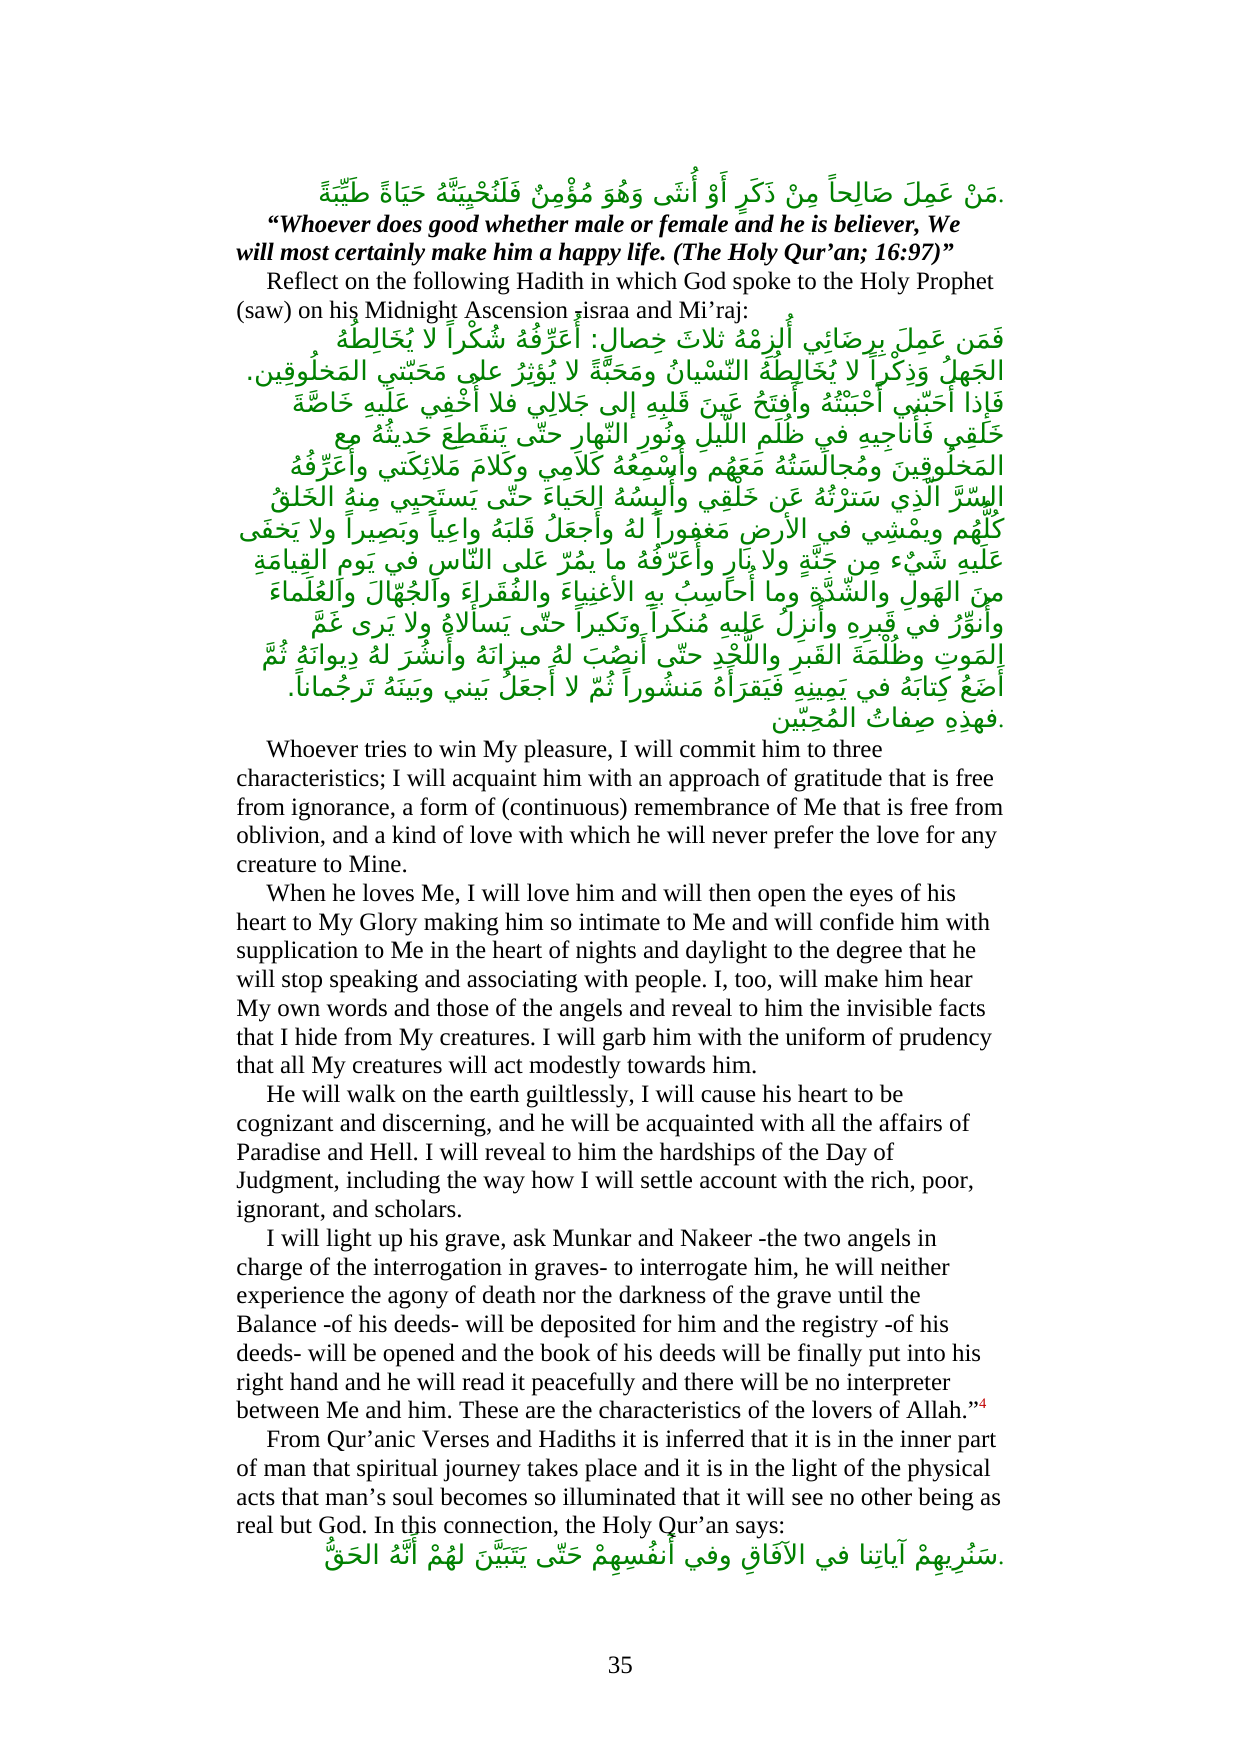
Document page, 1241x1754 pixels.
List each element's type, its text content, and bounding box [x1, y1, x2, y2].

text When he loves Me, I will love him and will then open the eyes of his heart to My Glory making him so intimate to Me and will confide him with supplication to Me in the heart of nights and daylight to the degree that he will stop speaking and associating with people. I, too, will make him hear My own words and those of the angels and reveal to him the invisible facts that I hide from My creatures. I will garb him with the uniform of prudency that all My creatures will act modestly towards him. [236, 878, 1004, 1079]
text He will walk on the earth guiltlessly, I will cause his heart to be cognizant and discerning, and he will be acquainted with all the affairs of Paradise and Hell. I will reveal to him the hardships of the Day of Judgment, including the way how I will settle account with the rich, poor, ignorant, and scholars. [236, 1079, 1004, 1223]
text سَنُرِيهِمْ آياتِنا في الآفَاقِ وفي أَنفُسِهِمْ حَتّى يَتَبَيَّنَ لهُمْ أَنَّهُ الحَقُّ. [236, 1539, 1004, 1571]
text From Qur’anic Verses and Hadiths it is inferred that it is in the inner part of man that spiritual journey takes place and it is in the light of the physical acts that man’s soul becomes so illuminated that it will see no other being as real but God. In this connection, the Holy Qur’an says: [236, 1424, 1004, 1539]
text “Whoever does good whether male or female and he is believer, We will most certainly make him a happy life. (The Holy Qur’an; 16:97)” [236, 209, 1004, 266]
text مَنْ عَمِلَ صَالِحاً مِنْ ذَكَرٍ أَوْ أُنثَى وَهُوَ مُؤْمِنٌ فَلَنُحْيِيَنَّهُ حَيَاةً طَيِّبَةً. [236, 177, 1004, 209]
text Whoever tries to win My pleasure, I will commit him to three characteristics; I will acquaint him with an approach of gratitude that is free from ignorance, a form of (continuous) remembrance of Me that is free from oblivion, and a kind of love with which he will never prefer the love for any creature to Mine. [236, 734, 1004, 878]
text Reflect on the following Hadith in which God spoke to the Holy Prophet (saw) on his Midnight Ascension -israa and Mi’raj: [236, 266, 1004, 324]
text I will light up his grave, ask Munkar and Nakeer -the two angels in charge of the interrogation in graves- to interrogate him, he will neither experience the agony of death nor the darkness of the grave until the Balance -of his deeds- will be deposited for him and the registry -of his deeds- will be opened and the book of his deeds will be finally put into his right hand and he will read it peacefully and there will be no interpreter between Me and him. These are the characteristics of the lovers of Allah.”4 [236, 1223, 1004, 1424]
text فَمَن عَمِلَ بِرضَائِي أُلزِمْهُ ثلاثَ خِصالٍ: أُعَرِّفُهُ شُكْراً لا يُخَالِطُهُ الجَهلُ وَذِكْراً لا يُخَالِطُهُ النّسْيانُ ومَحَبّةً لا يُؤثِرُ على مَحَبّتي المَخلُوقِين. فَإِذا أَحَبّني أَحْبَبْتُهُ وأَفتَحُ عَينَ قَلبِهِ إلى جَلالِي فلا أُخْفِي عَلَيهِ خَاصَّةَ خَلقِي فَأُناجِيهِ في ظُلَمِ اللّيلِ ونُورِ النّهارِ حتّى يَنقَطِعَ حَديثُهُ مع المَخلُوقِينَ ومُجالَسَتُهُ مَعَهُم وأُسْمِعُهُ كَلامِي وكَلامَ مَلائِكَتي وأُعَرِّفُهُ السّرَّ الّذِي سَترْتُهُ عَن خَلْقِي وأُلبِسُهُ الحَياءَ حتّى يَستَحيِي مِنهُ الخَلقُ كُلُّهُم ويمْشِي في الأرضِ مَغفوراً لهُ وأَجعَلُ قَلبَهُ واعِياً وبَصِيراً ولا يَخفَى عَلَيهِ شَيٌء مِن جَنَّةٍ ولا نارٍ وأُعَرّفُهُ ما يمُرّ عَلى النّاسِ في يَومِ القِيامَةِ منَ الهَولِ والشّدَّةِ وما أُحاسِبُ بهِ الأغنِياءَ والفُقَراءَ والجُهّالَ والعُلَماءَ وأُنوِّرُ في قَبرِهِ وأُنزِلُ عَليهِ مُنكَراً ونَكيراً حتّى يَسأَلاهُ ولا يَرى غَمَّ المَوتِ وظُلْمَةَ القَبرِ واللَّحْدِ حتّى أَنصُبَ لهُ ميزانَهُ وأَنشُرَ لهُ دِيوانَهُ ثُمَّ أَضَعُ كِتابَهُ في يَمِينِهِ فَيَقرَأَهُ مَنشُوراً ثُمّ لا أَجعَلُ بَيني وبَينَهُ تَرجُماناً. فهذِهِ صِفاتُ المُحِبّين. [236, 324, 1004, 734]
